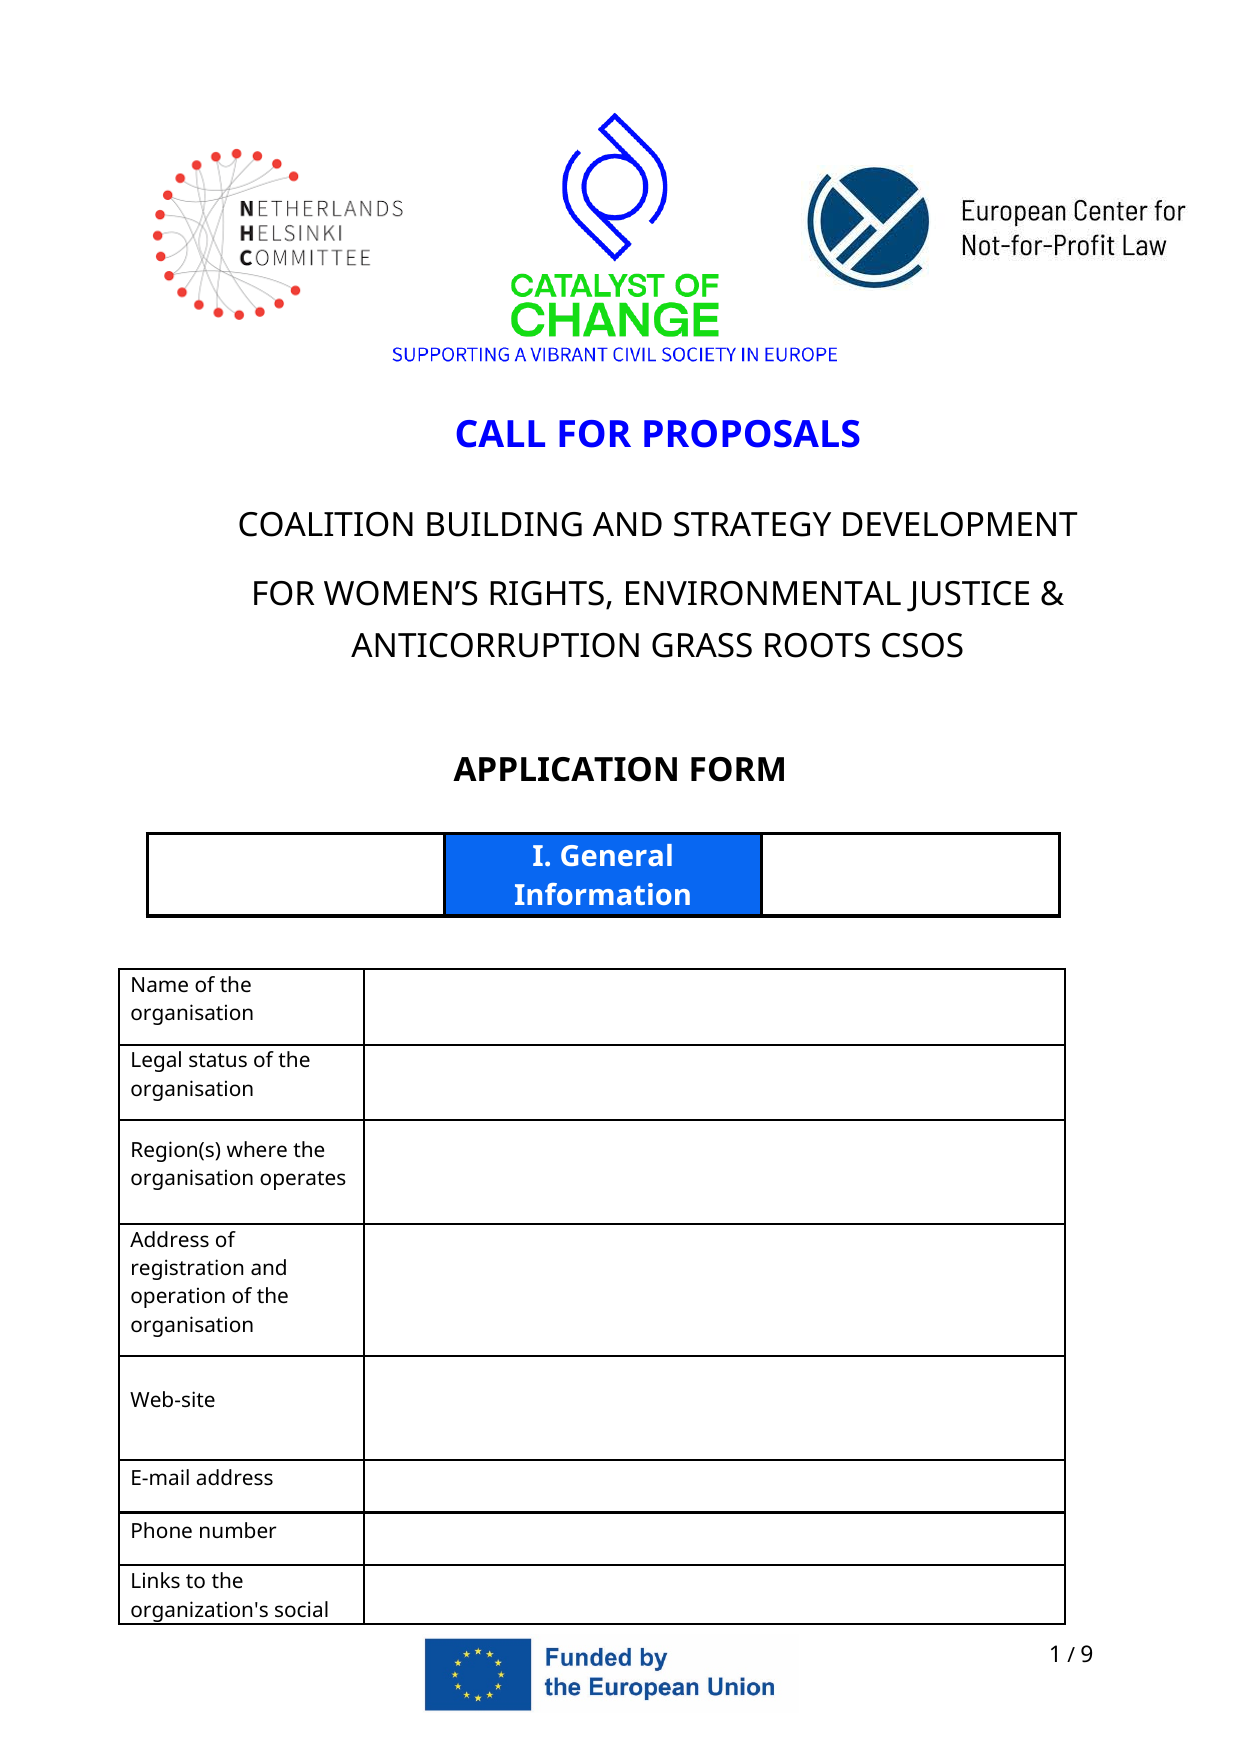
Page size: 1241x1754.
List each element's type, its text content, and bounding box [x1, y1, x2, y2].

table_cell [365, 1566, 1064, 1623]
text FOR WOMEN’S RIGHTS, ENVIRONMENTAL JUSTICE & ANTICORRUPTION GRASS ROOTS CSOS [222, 570, 1093, 667]
table_header Name of the organisation [120, 970, 363, 1043]
table_cell [365, 1461, 1064, 1511]
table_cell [120, 1566, 363, 1623]
picture [420, 1634, 799, 1713]
table_header [365, 970, 1064, 1043]
table_header [149, 835, 443, 914]
table_cell [365, 1121, 1064, 1223]
subtitle APPLICATION FORM [147, 746, 1093, 791]
table_cell [365, 1225, 1064, 1355]
table_cell Address of registration and operation of the organisation [120, 1225, 363, 1355]
table_header I. General Information [446, 835, 760, 914]
table_cell Phone number [120, 1514, 363, 1564]
text CALL FOR PROPOSALS [222, 408, 1093, 459]
table_header [763, 835, 1058, 914]
table_cell [365, 1046, 1064, 1119]
table_cell E-mail address [120, 1461, 363, 1511]
text COALITION BUILDING AND STRATEGY DEVELOPMENT [222, 501, 1093, 546]
table_cell [365, 1357, 1064, 1459]
table_cell [365, 1514, 1064, 1564]
picture [142, 12, 1189, 408]
table_cell Web-site [120, 1357, 363, 1459]
table_cell Region(s) where the organisation operates [120, 1121, 363, 1223]
table_cell Legal status of the organisation [120, 1046, 363, 1119]
